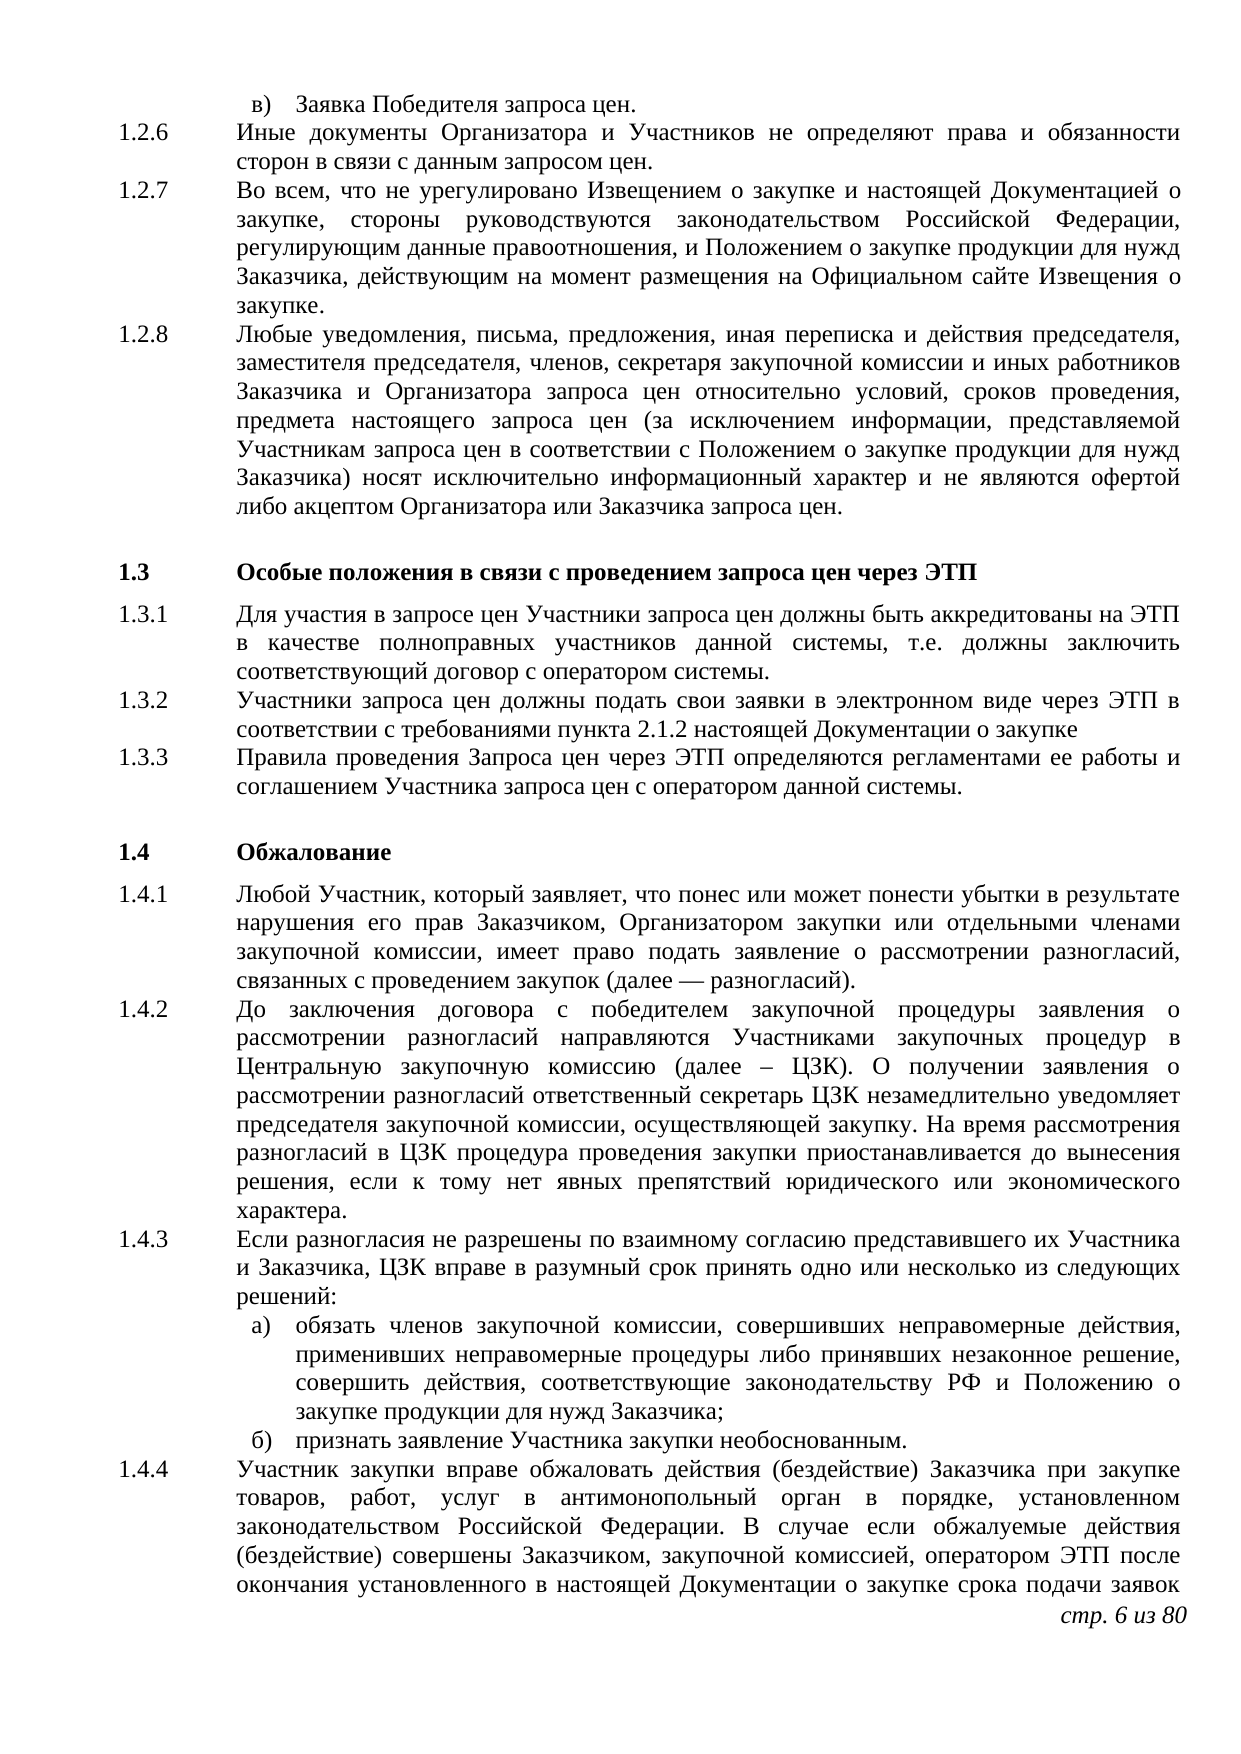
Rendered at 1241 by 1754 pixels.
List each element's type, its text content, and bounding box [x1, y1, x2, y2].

list Во всем, что не урегулировано Извещением о закупке и настоящей Документацией о закупке, стороны руководствуются законодательством Российской Федерации, регулирующим данные правоотношения, и Положением о закупке продукции для нужд Заказчика, действующим на момент размещения на Официальном сайте Извещения о закупке. [118, 175, 1181, 319]
list признать заявление Участника закупки необоснованным. [251, 1425, 1181, 1454]
list Любой Участник, который заявляет, что понес или может понести убытки в результате нарушения его прав Заказчиком, Организатором закупки или отдельными членами закупочной комиссии, имеет право подать заявление о рассмотрении разногласий, связанных с проведением закупок (далее — разногласий). [118, 879, 1181, 994]
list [118, 1454, 1181, 1597]
list Если разногласия не разрешены по взаимному согласию представившего их Участника и Заказчика, ЦЗК вправе в разумный срок принять одно или несколько из следующих решений: [118, 1224, 1181, 1310]
subtitle Особые положения в связи с проведением запроса цен через ЭТП [118, 557, 1181, 586]
list Участники запроса цен должны подать свои заявки в электронном виде через ЭТП в соответствии с требованиями пункта 2.1.2 настоящей Документации о закупке [118, 685, 1181, 742]
list Правила проведения Запроса цен через ЭТП определяются регламентами ее работы и соглашением Участника запроса цен с оператором данной системы. [118, 742, 1181, 800]
list Для участия в запросе цен Участники запроса цен должны быть аккредитованы на ЭТП в качестве полноправных участников данной системы, т.е. должны заключить соответствующий договор с оператором системы. [118, 599, 1181, 685]
list Иные документы Организатора и Участников не определяют права и обязанности сторон в связи с данным запросом цен. [118, 117, 1181, 175]
list Заявка Победителя запроса цен. [251, 89, 1181, 117]
subtitle Обжалование [118, 837, 1181, 866]
list обязать членов закупочной комиссии, совершивших неправомерные действия, применивших неправомерные процедуры либо принявших незаконное решение, совершить действия, соответствующие законодательству РФ и Положению о закупке продукции для нужд Заказчика; [251, 1310, 1181, 1425]
list Любые уведомления, письма, предложения, иная переписка и действия председателя, заместителя председателя, членов, секретаря закупочной комиссии и иных работников Заказчика и Организатора запроса цен относительно условий, сроков проведения, предмета настоящего запроса цен (за исключением информации, представляемой Участникам запроса цен в соответствии с Положением о закупке продукции для нужд Заказчика) носят исключительно информационный характер и не являются офертой либо акцептом Организатора или Заказчика запроса цен. [118, 319, 1181, 520]
list До заключения договора с победителем закупочной процедуры заявления о рассмотрении разногласий направляются Участниками закупочных процедур в Центральную закупочную комиссию (далее – ЦЗК). О получении заявления о рассмотрении разногласий ответственный секретарь ЦЗК незамедлительно уведомляет председателя закупочной комиссии, осуществляющей закупку. На время рассмотрения разногласий в ЦЗК процедура проведения закупки приостанавливается до вынесения решения, если к тому нет явных препятствий юридического или экономического характера. [118, 994, 1181, 1224]
